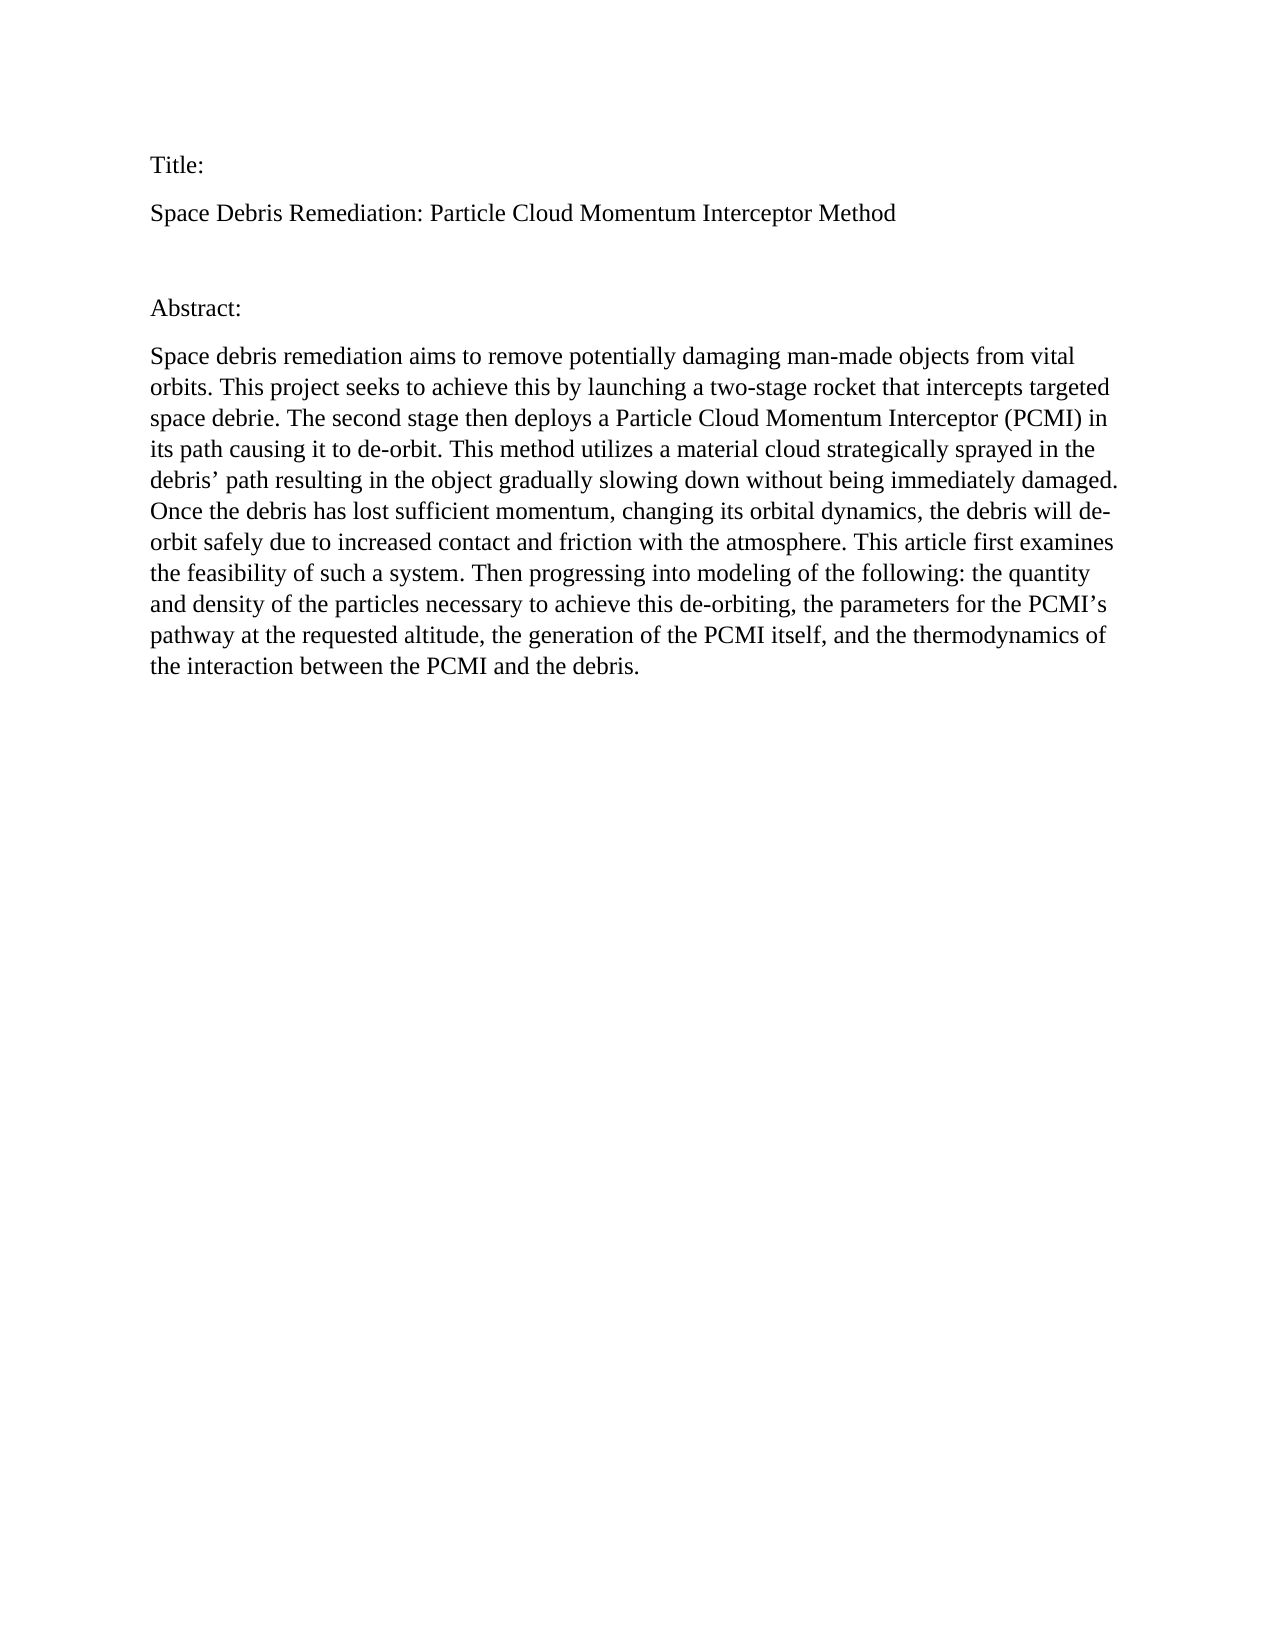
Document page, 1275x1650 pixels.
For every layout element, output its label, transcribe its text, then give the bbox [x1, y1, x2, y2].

text Space debris remediation aims to remove potentially damaging man-made objects from vital orbits. This project seeks to achieve this by launching a two-stage rocket that intercepts targeted space debrie. The second stage then deploys a Particle Cloud Momentum Interceptor (PCMI) in its path causing it to de-orbit. This method utilizes a material cloud strategically sprayed in the debris’ path resulting in the object gradually slowing down without being immediately damaged. Once the debris has lost sufficient momentum, changing its orbital dynamics, the debris will de-orbit safely due to increased contact and friction with the atmosphere. This article first examines the feasibility of such a system. Then progressing into modeling of the following: the quantity and density of the particles necessary to achieve this de-orbiting, the parameters for the PCMI’s pathway at the requested altitude, the generation of the PCMI itself, and the thermodynamics of the interaction between the PCMI and the debris. [150, 341, 1125, 680]
text Title: [150, 150, 1125, 179]
text Space Debris Remediation: Particle Cloud Momentum Interceptor Method [150, 198, 1125, 226]
text Abstract: [150, 293, 1125, 322]
